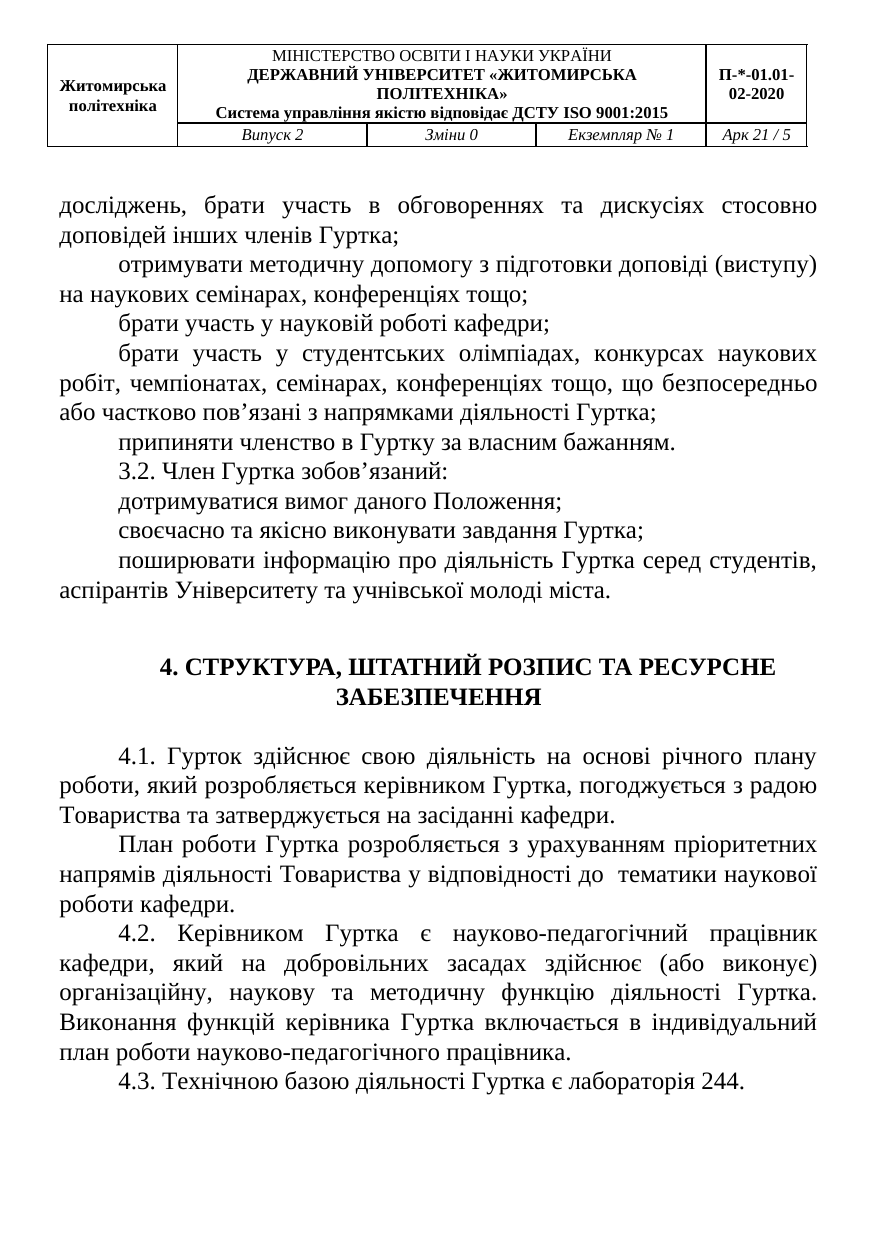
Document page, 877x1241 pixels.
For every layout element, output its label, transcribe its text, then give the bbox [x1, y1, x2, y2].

text дотримуватися вимог даного Положення; [59, 486, 818, 515]
text брати участь у студентських олімпіадах, конкурсах наукових робіт, чемпіонатах, семінарах, конференціях тощо, що безпосередньо або частково пов’язані з напрямками діяльності Гуртка; [59, 338, 818, 426]
text 3.2. Член Гуртка зобов’язаний: [59, 456, 818, 485]
text 4.1. Гурток здійснює свою діяльність на основі річного плану роботи, який розробляється керівником Гуртка, погоджується з радою Товариства та затверджується на засіданні кафедри. [59, 741, 818, 829]
subtitle 4. СТРУКТУРА, ШТАТНИЙ РОЗПИС ТА РЕСУРСНЕ ЗАБЕЗПЕЧЕННЯ [59, 652, 818, 710]
text отримувати методичну допомогу з підготовки доповіді (виступу) на наукових семінарах, конференціях тощо; [59, 249, 818, 308]
text План роботи Гуртка розробляється з урахуванням пріоритетних напрямів діяльності Товариства у відповідності до тематики наукової роботи кафедри. [59, 829, 818, 917]
text 4.3. Технічною базою діяльності Гуртка є лабораторія 244. [59, 1066, 818, 1095]
text поширювати інформацію про діяльність Гуртка серед студентів, аспірантів Університету та учнівської молоді міста. [59, 545, 818, 603]
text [59, 190, 818, 248]
text своєчасно та якісно виконувати завдання Гуртка; [59, 516, 818, 544]
text брати участь у науковій роботі кафедри; [59, 308, 818, 337]
text 4.2. Керівником Гуртка є науково-педагогічний працівник кафедри, який на добровільних засадах здійснює (або виконує) організаційну, наукову та методичну функцію діяльності Гуртка. Виконання функцій керівника Гуртка включається в індивідуальний план роботи науково-педагогічного працівника. [59, 918, 818, 1065]
text припиняти членство в Гуртку за власним бажанням. [59, 427, 818, 456]
